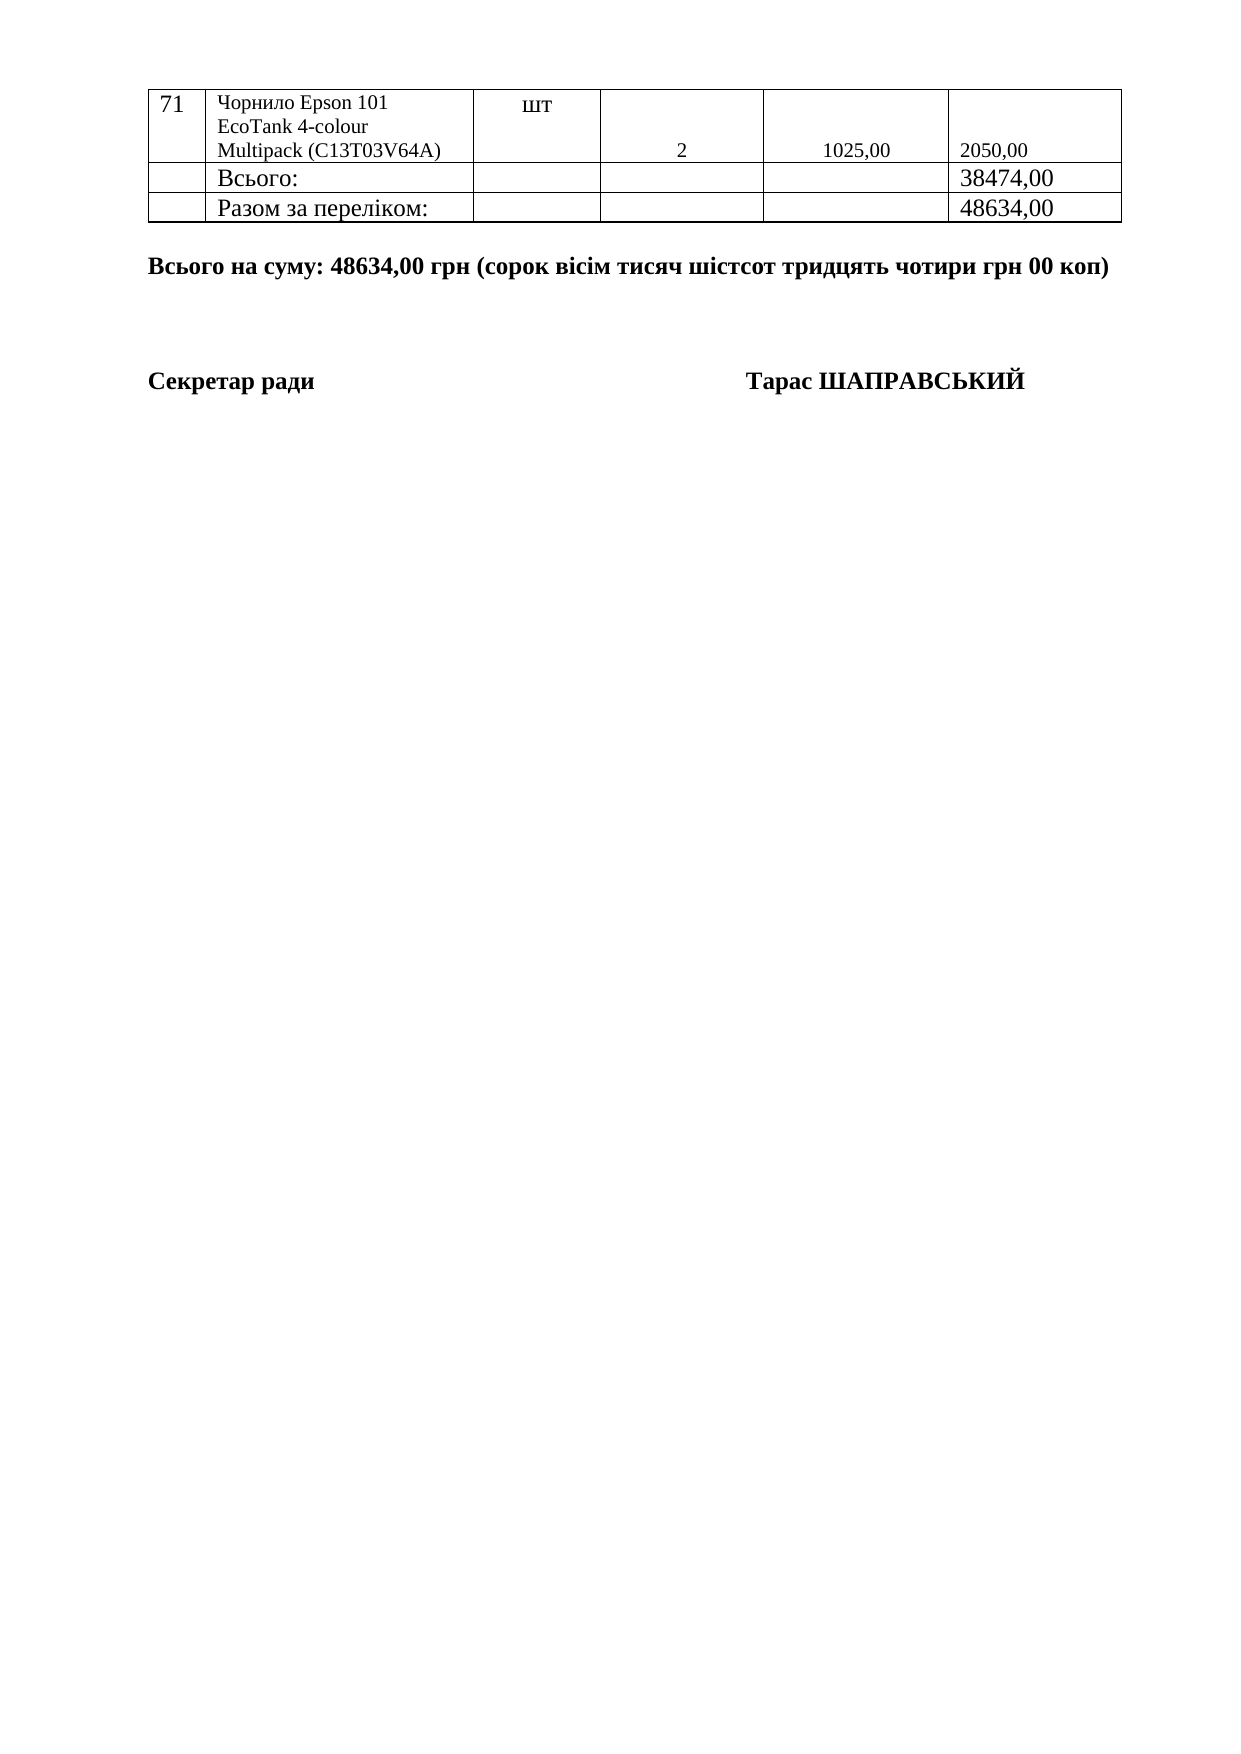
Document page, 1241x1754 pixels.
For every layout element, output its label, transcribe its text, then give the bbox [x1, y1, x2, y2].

table_cell Разом за переліком: [206, 193, 473, 221]
table_cell [764, 193, 948, 221]
table_cell 2050,00 [949, 90, 1121, 162]
table_cell [601, 193, 763, 221]
text Всього на суму: 48634,00 грн (сорок вісім тисяч шістсот тридцять чотири грн 00 коп) [148, 251, 1152, 280]
table_cell [149, 163, 205, 192]
table_cell [474, 193, 600, 221]
table_cell Чорнило Epson 101 EcoTank 4-colour Multipack (C13T03V64A) [206, 90, 473, 162]
table_cell 1025,00 [764, 90, 948, 162]
text Секретар ради Тарас ШАПРАВСЬКИЙ [148, 366, 1152, 395]
table_cell 38474,00 [949, 163, 1121, 192]
table_cell шт [474, 90, 600, 162]
table_cell [601, 163, 763, 192]
table_cell Всього: [206, 163, 473, 192]
table_cell 71 [149, 90, 205, 162]
table_cell 48634,00 [949, 193, 1121, 221]
table_cell [149, 193, 205, 221]
table_cell [474, 163, 600, 192]
table_cell 2 [601, 90, 763, 162]
table_cell [764, 163, 948, 192]
